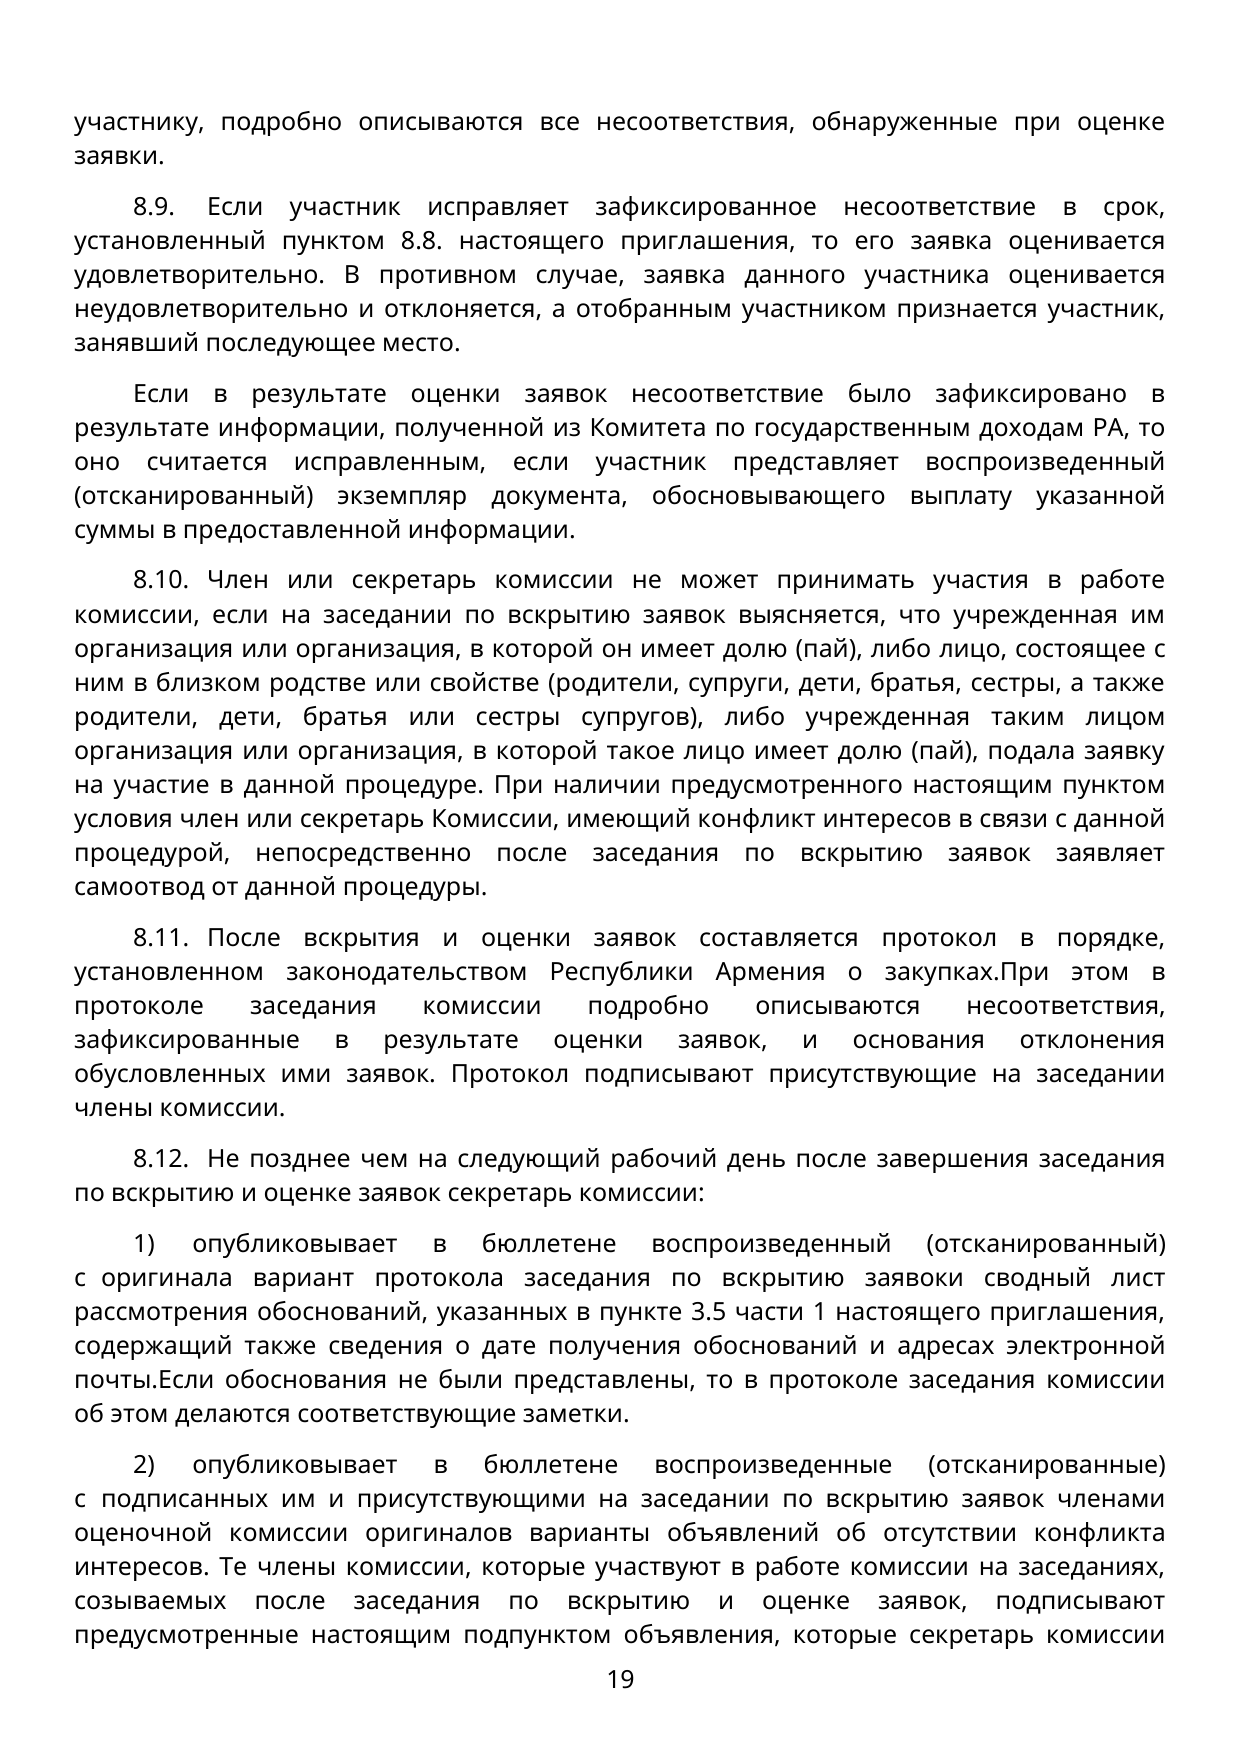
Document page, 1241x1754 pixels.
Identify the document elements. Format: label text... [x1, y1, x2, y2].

text 8.10. Член или секретарь комиссии не может принимать участия в работе комиссии, если на заседании по вскрытию заявок выясняется, что учрежденная им организация или организация, в которой он имеет долю (пай), либо лицо, состоящее с ним в близком родстве или свойстве (родители, супруги, дети, братья, сестры, а также родители, дети, братья или сестры супругов), либо учрежденная таким лицом организация или организация, в которой такое лицо имеет долю (пай), подала заявку на участие в данной процедуре. При наличии предусмотренного настоящим пунктом условия член или секретарь Комиссии, имеющий конфликт интересов в связи с данной процедурой, непосредственно после заседания по вскрытию заявок заявляет самоотвод от данной процедуры. [74, 562, 1167, 903]
text 8.12. Не позднее чем на следующий рабочий день после завершения заседания по вскрытию и оценке заявок секретарь комиссии: [74, 1141, 1167, 1209]
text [74, 103, 1167, 172]
text 8.11. После вскрытия и оценки заявок составляется протокол в порядке, установленном законодательством Республики Армения о закупках.При этом в протоколе заседания комиссии подробно описываются несоответствия, зафиксированные в результате оценки заявок, и основания отклонения обусловленных ими заявок. Протокол подписывают присутствующие на заседании члены комиссии. [74, 919, 1167, 1124]
text 1) опубликовывает в бюллетене воспроизведенный (отсканированный) с оригинала вариант протокола заседания по вскрытию заявоки сводный лист рассмотрения обоснований, указанных в пункте 3.5 части 1 настоящего приглашения, содержащий также сведения о дате получения обоснований и адресах электронной почты.Если обоснования не были представлены, то в протоколе заседания комиссии об этом делаются соответствующие заметки. [74, 1225, 1167, 1430]
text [74, 1447, 1167, 1651]
text Если в результате оценки заявок несоответствие было зафиксировано в результате информации, полученной из Комитета по государственным доходам РА, то оно считается исправленным, если участник представляет воспроизведенный (отсканированный) экземпляр документа, обосновывающего выплату указанной суммы в предоставленной информации. [74, 375, 1167, 546]
text 8.9. Если участник исправляет зафиксированное несоответствие в срок, установленный пунктом 8.8. настоящего приглашения, то его заявка оценивается удовлетворительно. В противном случае, заявка данного участника оценивается неудовлетворительно и отклоняется, а отобранным участником признается участник, занявший последующее место. [74, 188, 1167, 358]
